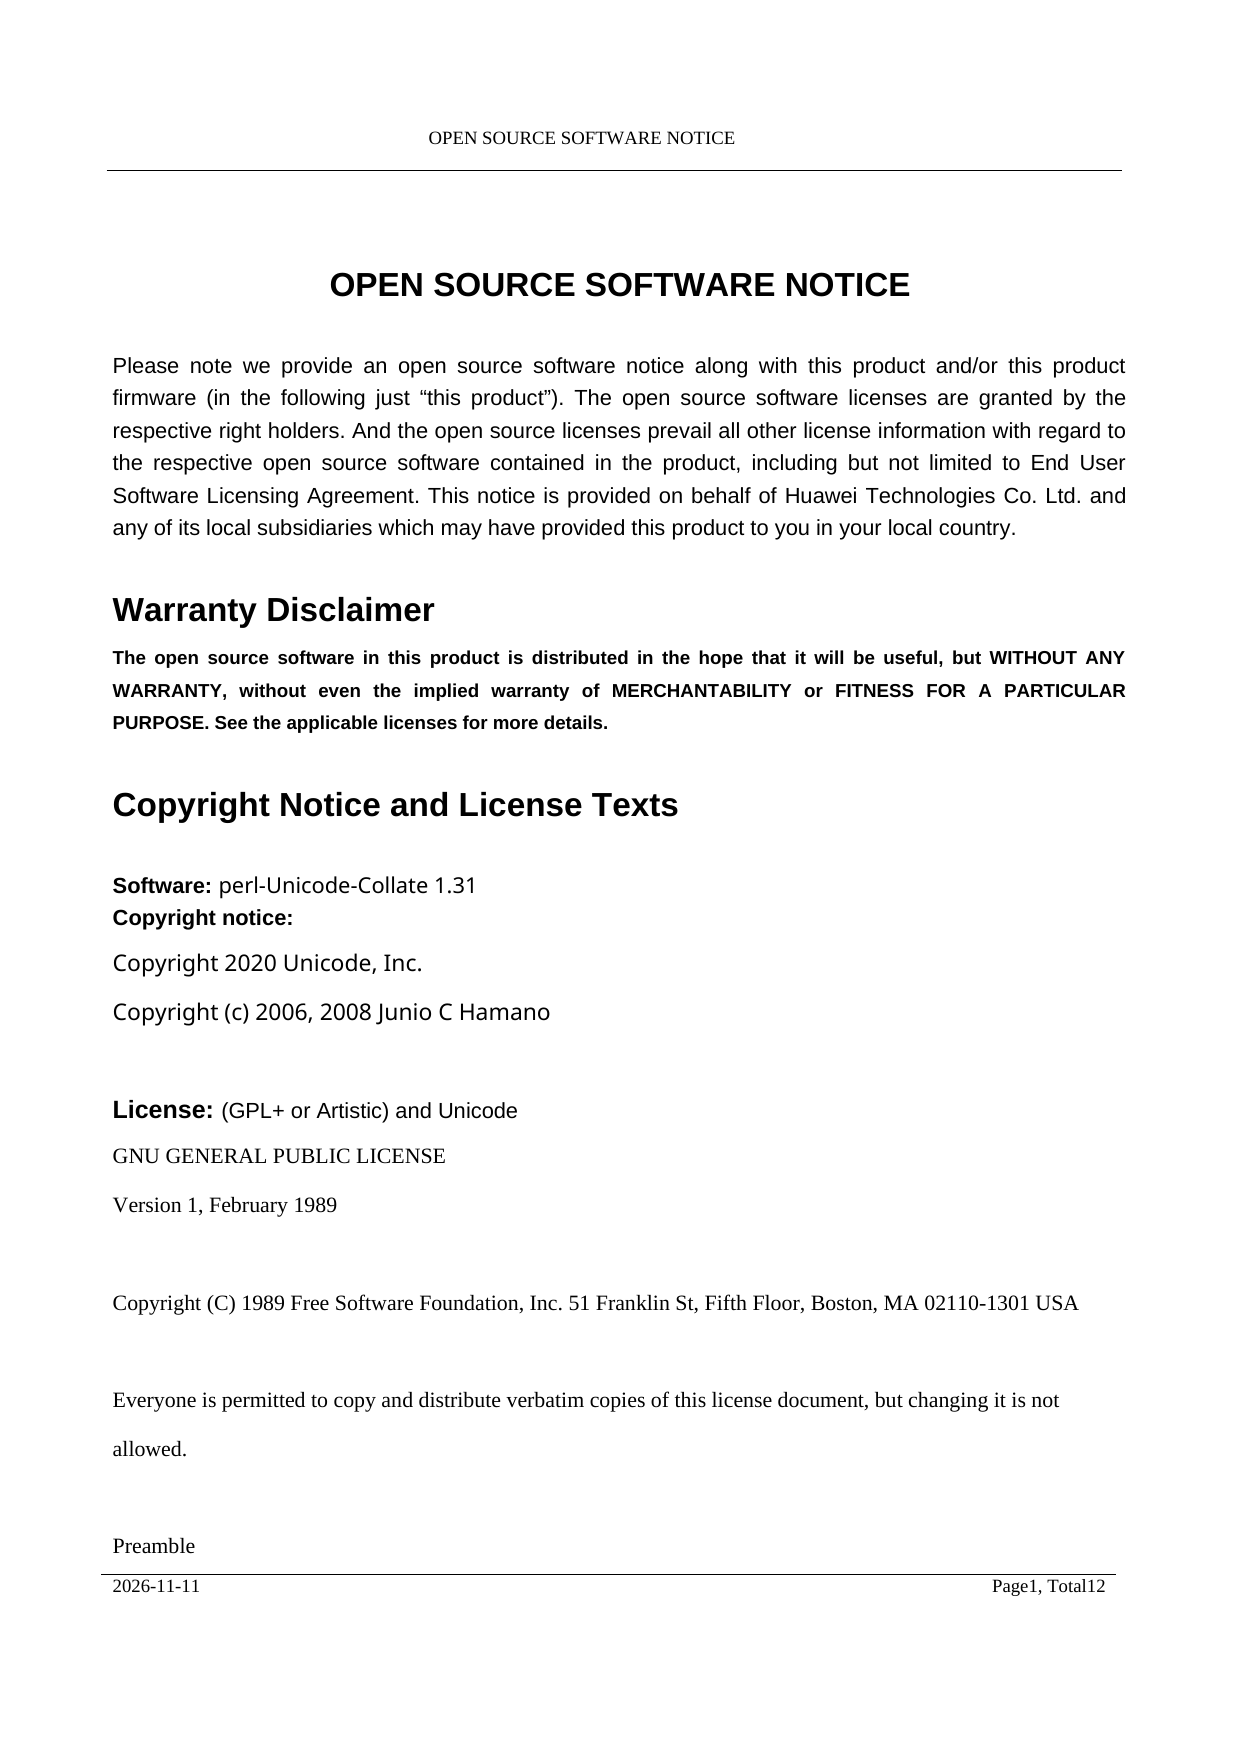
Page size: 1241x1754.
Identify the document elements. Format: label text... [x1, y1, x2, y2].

text License: (GPL+ or Artistic) and Unicode [112, 1093, 1128, 1125]
text The open source software in this product is distributed in the hope that it will be useful, but WITHOUT ANY WARRANTY, without even the implied warranty of MERCHANTABILITY or FITNESS FOR A PARTICULAR PURPOSE. See the applicable licenses for more details. [112, 641, 1128, 739]
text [112, 1140, 1128, 1562]
text Copyright notice: [112, 901, 1128, 934]
text Warranty Disclaimer [112, 576, 1128, 641]
text Copyright Notice and License Texts [112, 771, 1128, 836]
text Software: perl-Unicode-Collate 1.31 [112, 869, 1128, 901]
text Please note we provide an open source software notice along with this product and/or this product firmware (in the following just “this product”). The open source software licenses are granted by the respective right holders. And the open source licenses prevail all other license information with regard to the respective open source software contained in the product, including but not limited to End User Software Licensing Agreement. This notice is provided on behalf of Huawei Technologies Co. Ltd. and any of its local subsidiaries which may have provided this product to you in your local country. [112, 349, 1128, 544]
text OPEN SOURCE SOFTWARE NOTICE [112, 251, 1128, 316]
text Copyright 2020 Unicode, Inc. Copyright (c) 2006, 2008 Junio C Hamano [112, 947, 1128, 1077]
